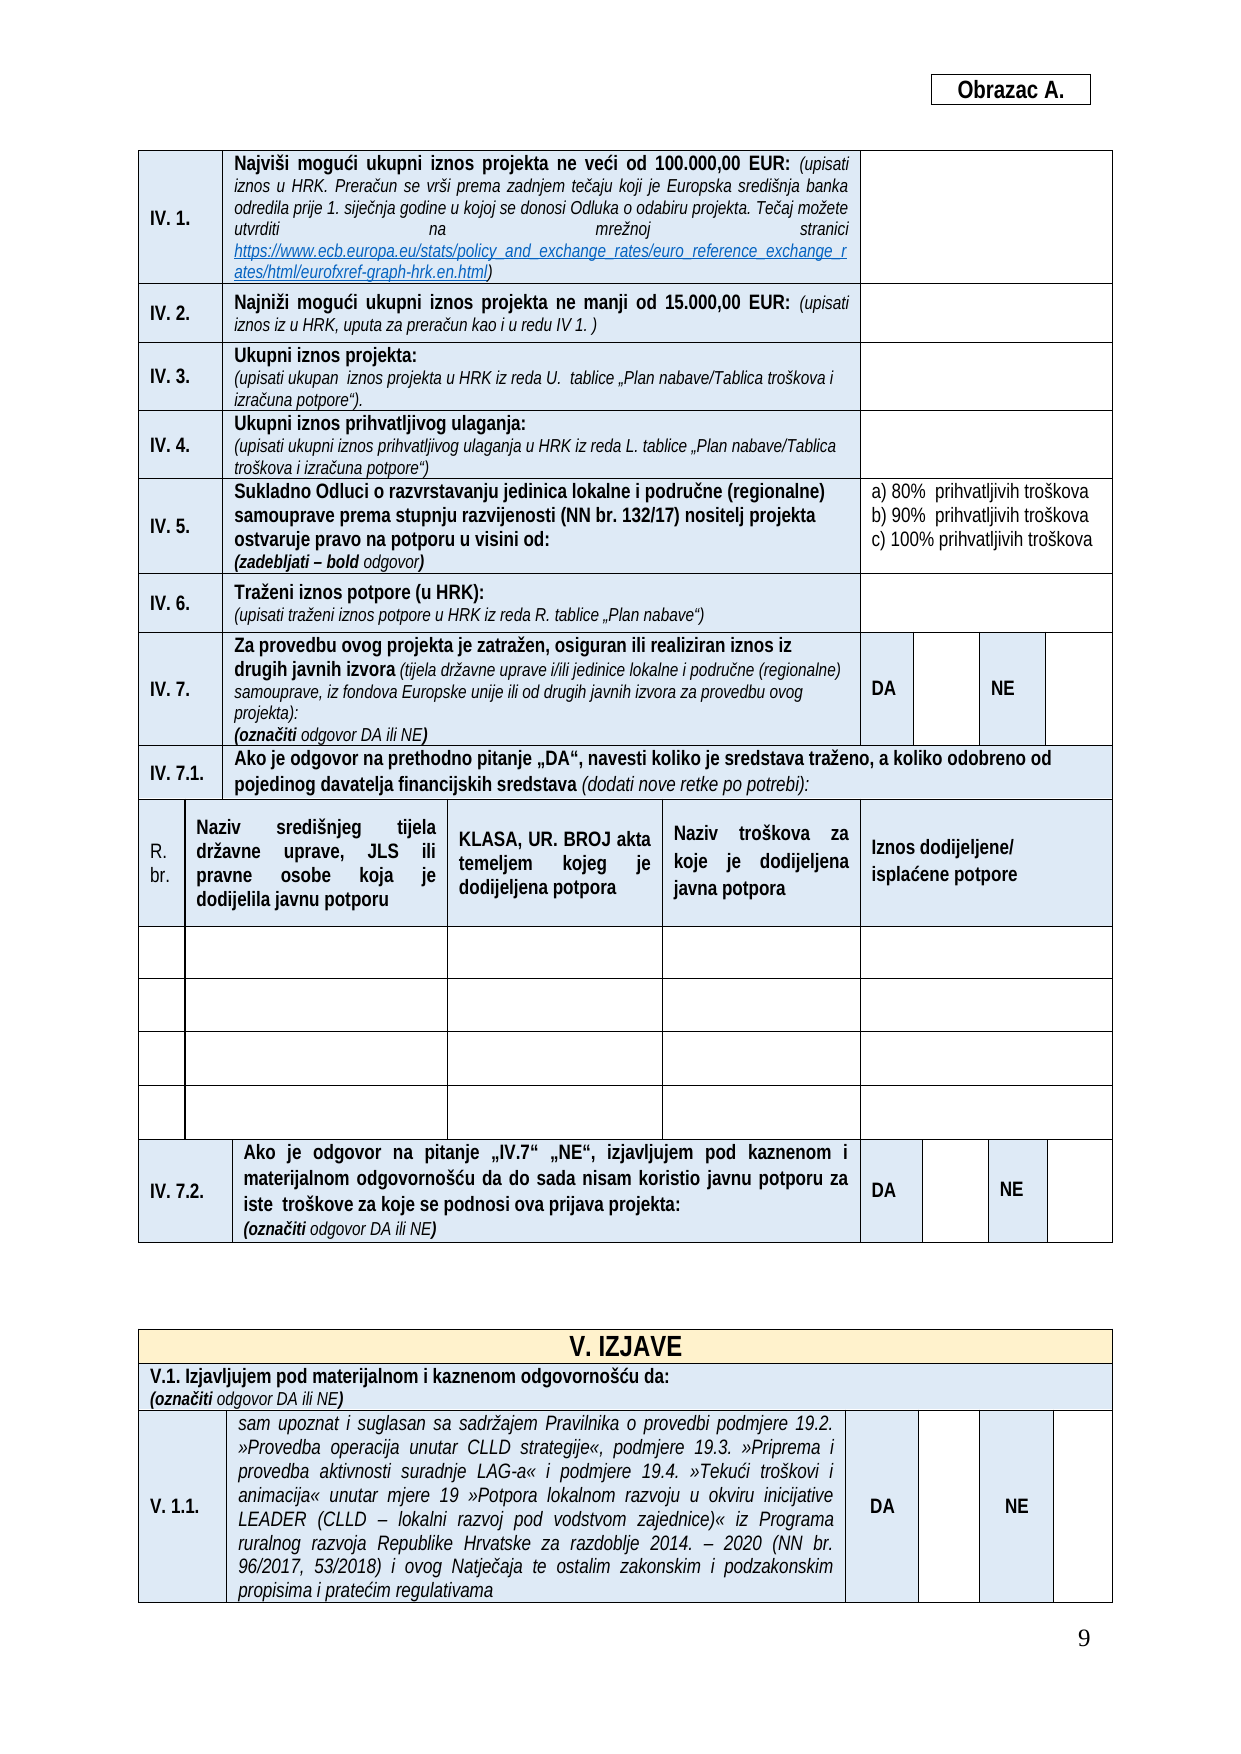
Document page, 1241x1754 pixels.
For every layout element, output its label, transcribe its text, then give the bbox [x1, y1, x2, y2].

table_cell IV. 5. [139, 479, 222, 573]
table_cell [1046, 633, 1112, 745]
table_cell [861, 1032, 1112, 1085]
table_cell IV. 2. [139, 284, 222, 342]
table_cell [861, 151, 1112, 283]
table_cell [448, 927, 662, 978]
table_cell [861, 574, 1112, 632]
table_cell [448, 1086, 662, 1139]
table_cell NE [980, 1411, 1053, 1602]
table_cell [919, 1411, 979, 1602]
table_cell [861, 411, 1112, 478]
table_cell [448, 979, 662, 1031]
table_cell [186, 1086, 447, 1139]
table_cell [139, 1032, 184, 1085]
table_cell [186, 979, 447, 1031]
table_cell [139, 927, 184, 978]
table_cell Naziv troškova za koje je dodijeljena javna potpora [663, 800, 860, 926]
table_cell [861, 979, 1112, 1031]
table_cell IV. 6. [139, 574, 222, 632]
table_cell [663, 1086, 860, 1139]
table_cell Najviši mogući ukupni iznos projekta ne veći od 100.000,00 EUR: (upisati iznos u HRK. Preračun se vrši prema zadnjem tečaju koji je Europska središnja banka odredila prije 1. siječnja godine u kojoj se donosi Odluka o odabiru projekta. Tečaj možete utvrditi na mrežnoj stranici https://www.ecb.europa.eu/stats/policy_and_exchange_rates/euro_reference_exchange_rates/html/eurofxref-graph-hrk.en.html) [223, 151, 860, 283]
table_cell [923, 1140, 988, 1242]
table_cell Ukupni iznos projekta: (upisati ukupan iznos projekta u HRK iz reda U. tablice „Plan nabave/Tablica troškova i izračuna potpore“). [223, 343, 860, 410]
table_cell [1048, 1140, 1112, 1242]
table_cell [663, 1032, 860, 1085]
table_cell [914, 633, 979, 745]
table_cell IV. 1. [139, 151, 222, 283]
table_cell KLASA, UR. BROJ akta temeljem kojeg je dodijeljena potpora [448, 800, 662, 926]
table_cell [186, 927, 447, 978]
table_cell R. br. [139, 800, 184, 926]
table_cell [139, 979, 184, 1031]
table_cell DA [846, 1411, 918, 1602]
table_cell a) 80% prihvatljivih troškova b) 90% prihvatljivih troškova c) 100% prihvatljivih troškova [861, 479, 1112, 573]
table_cell Sukladno Odluci o razvrstavanju jedinica lokalne i područne (regionalne) samouprave prema stupnju razvijenosti (NN br. 132/17) nositelj projekta ostvaruje pravo na potporu u visini od: (zadebljati – bold odgovor) [223, 479, 860, 573]
table_cell Naziv središnjeg tijela državne uprave, JLS ili pravne osobe koja je dodijelila javnu potporu [186, 800, 447, 926]
table_cell IV. 4. [139, 411, 222, 478]
table_cell Najniži mogući ukupni iznos projekta ne manji od 15.000,00 EUR: (upisati iznos iz u HRK, uputa za preračun kao i u redu IV 1. ) [223, 284, 860, 342]
table_cell [186, 1032, 447, 1085]
table_header V. IZJAVE [139, 1330, 1112, 1363]
table_cell NE [989, 1140, 1047, 1242]
table_cell Ako je odgovor na pitanje „IV.7“ „NE“, izjavljujem pod kaznenom i materijalnom odgovornošću da do sada nisam koristio javnu potporu za iste troškove za koje se podnosi ova prijava projekta: (označiti odgovor DA ili NE) [233, 1140, 860, 1242]
table_cell Ako je odgovor na prethodno pitanje „DA“, navesti koliko je sredstava traženo, a koliko odobreno od pojedinog davatelja financijskih sredstava (dodati nove retke po potrebi): [223, 746, 1112, 798]
table_cell sam upoznat i suglasan sa sadržajem Pravilnika o provedbi podmjere 19.2. »Provedba operacija unutar CLLD strategije«, podmjere 19.3. »Priprema i provedba aktivnosti suradnje LAG-a« i podmjere 19.4. »Tekući troškovi i animacija« unutar mjere 19 »Potpora lokalnom razvoju u okviru inicijative LEADER (CLLD – lokalni razvoj pod vodstvom zajednice)« iz Programa ruralnog razvoja Republike Hrvatske za razdoblje 2014. – 2020 (NN br. 96/2017, 53/2018) i ovog Natječaja te ostalim zakonskim i podzakonskim propisima i pratećim regulativama [227, 1411, 845, 1602]
table_cell Traženi iznos potpore (u HRK): (upisati traženi iznos potpore u HRK iz reda R. tablice „Plan nabave“) [223, 574, 860, 632]
table_cell V. 1.1. [139, 1411, 226, 1602]
table_cell [861, 1086, 1112, 1139]
table_cell [663, 927, 860, 978]
table_cell [1054, 1411, 1112, 1602]
table_cell IV. 7.2. [139, 1140, 232, 1242]
table_cell IV. 7. [139, 633, 222, 745]
table_cell IV. 3. [139, 343, 222, 410]
table_cell [861, 927, 1112, 978]
table_cell Za provedbu ovog projekta je zatražen, osiguran ili realiziran iznos iz drugih javnih izvora (tijela državne uprave i/ili jedinice lokalne i područne (regionalne) samouprave, iz fondova Europske unije ili od drugih javnih izvora za provedbu ovog projekta): (označiti odgovor DA ili NE) [223, 633, 860, 745]
table_cell IV. 7.1. [139, 746, 222, 798]
table_cell Ukupni iznos prihvatljivog ulaganja: (upisati ukupni iznos prihvatljivog ulaganja u HRK iz reda L. tablice „Plan nabave/Tablica troškova i izračuna potpore“) [223, 411, 860, 478]
table_cell [861, 284, 1112, 342]
table_cell DA [861, 1140, 922, 1242]
table_cell NE [980, 633, 1045, 745]
table_cell [663, 979, 860, 1031]
table_cell [139, 1086, 184, 1139]
table_cell [448, 1032, 662, 1085]
table_cell [861, 343, 1112, 410]
table_cell DA [861, 633, 913, 745]
table_cell Iznos dodijeljene/ isplaćene potpore [861, 800, 1112, 926]
table_cell V.1. Izjavljujem pod materijalnom i kaznenom odgovornošću da: (označiti odgovor DA ili NE) [139, 1364, 1112, 1409]
